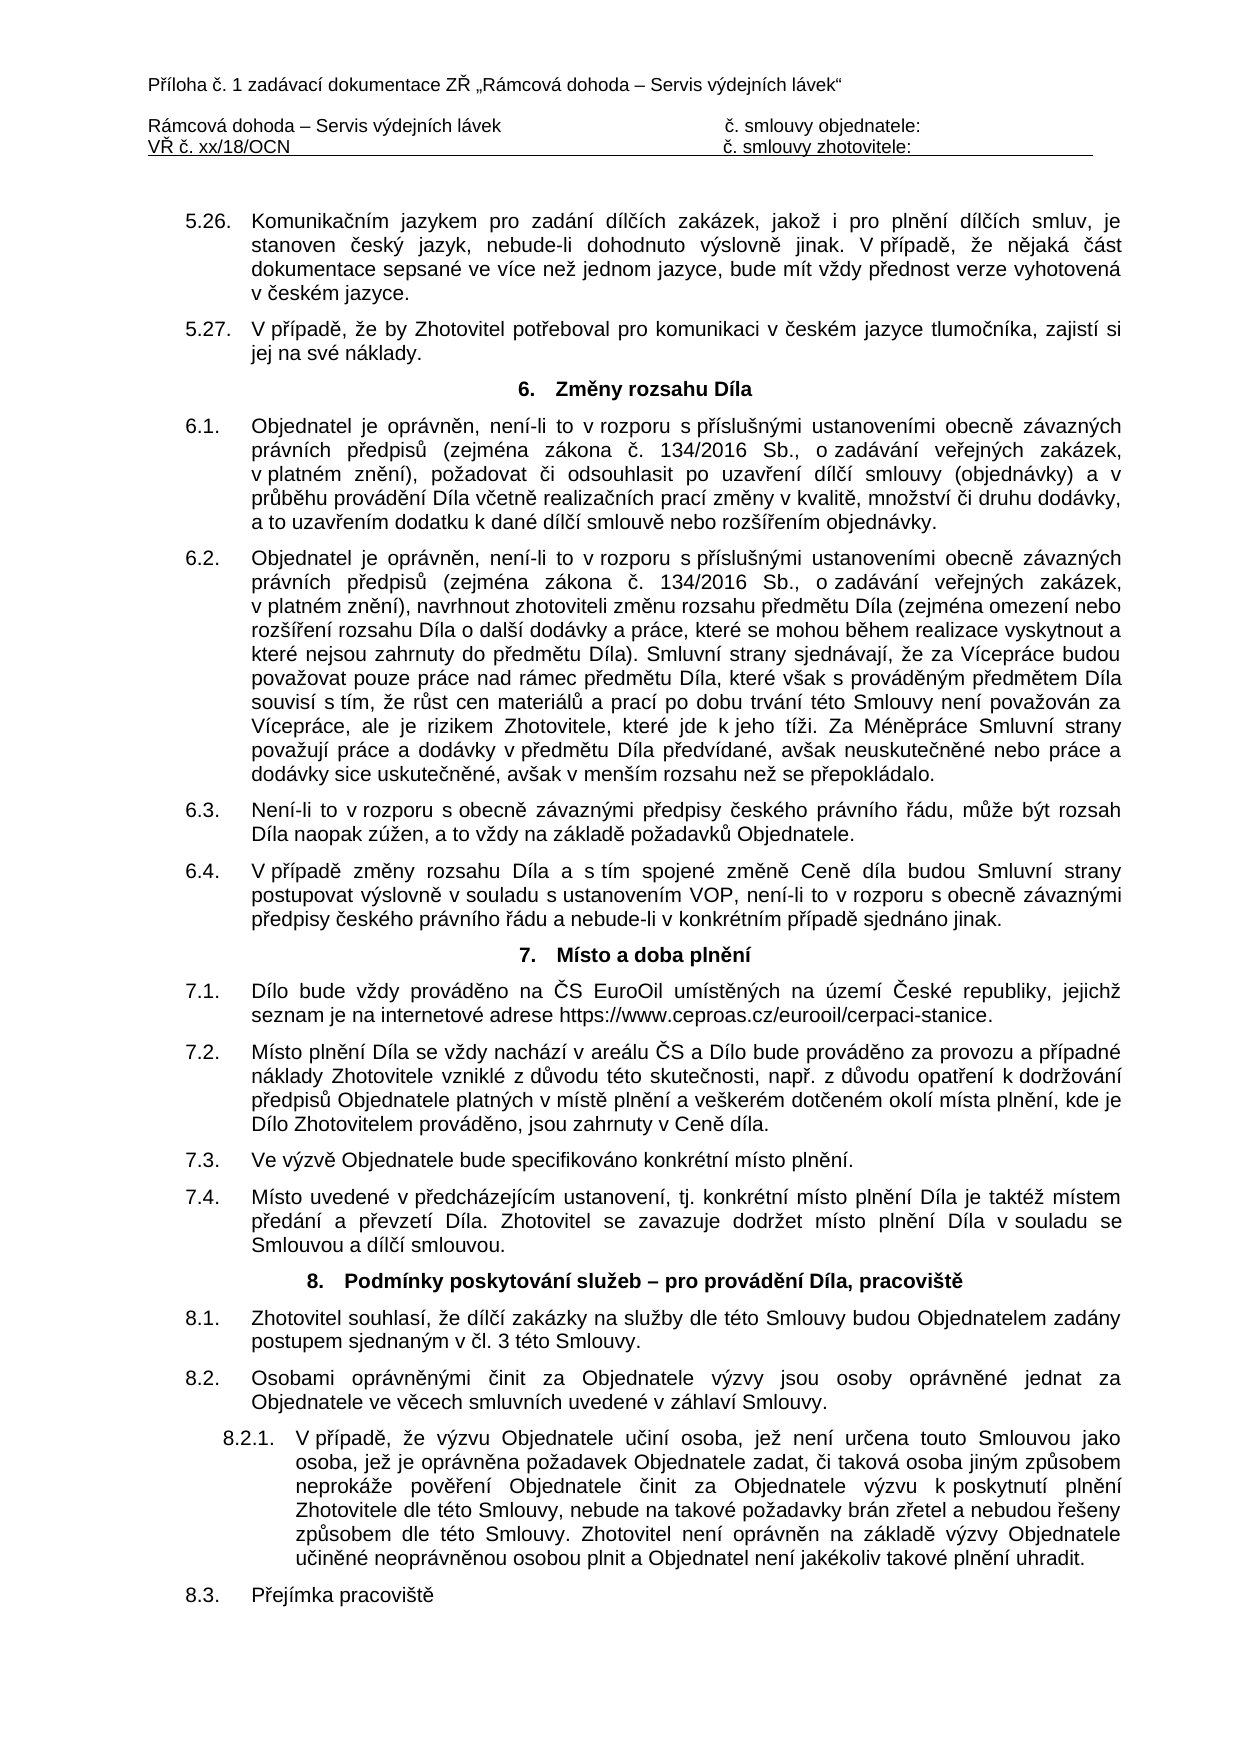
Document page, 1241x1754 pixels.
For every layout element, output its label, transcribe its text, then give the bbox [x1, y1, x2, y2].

list Změny rozsahu Díla [148, 377, 1122, 401]
list Podmínky poskytování služeb – pro provádění Díla, pracoviště [148, 1269, 1122, 1293]
list Místo uvedené v předcházejícím ustanovení, tj. konkrétní místo plnění Díla je taktéž místem předání a převzetí Díla. Zhotovitel se zavazuje dodržet místo plnění Díla v souladu se Smlouvou a dílčí smlouvou. [185, 1184, 1122, 1256]
list V případě změny rozsahu Díla a s tím spojené změně Ceně díla budou Smluvní strany postupovat výslovně v souladu s ustanovením VOP, není-li to v rozporu s obecně závaznými předpisy českého právního řádu a nebude-li v konkrétním případě sjednáno jinak. [185, 858, 1122, 930]
list Osobami oprávněnými činit za Objednatele výzvy jsou osoby oprávněné jednat za Objednatele ve věcech smluvních uvedené v záhlaví Smlouvy. [185, 1366, 1122, 1414]
list Místo plnění Díla se vždy nachází v areálu ČS a Dílo bude prováděno za provozu a případné náklady Zhotovitele vzniklé z důvodu této skutečnosti, např. z důvodu opatření k dodržování předpisů Objednatele platných v místě plnění a veškerém dotčeném okolí místa plnění, kde je Dílo Zhotovitelem prováděno, jsou zahrnuty v Ceně díla. [185, 1040, 1122, 1136]
list Přejímka pracoviště [185, 1582, 1122, 1606]
list Zhotovitel souhlasí, že dílčí zakázky na služby dle této Smlouvy budou Objednatelem zadány postupem sjednaným v čl. 3 této Smlouvy. [185, 1305, 1122, 1353]
list Ve výzvě Objednatele bude specifikováno konkrétní místo plnění. [185, 1148, 1122, 1172]
list Objednatel je oprávněn, není-li to v rozporu s příslušnými ustanoveními obecně závazných právních předpisů (zejména zákona č. 134/2016 Sb., o zadávání veřejných zakázek, v platném znění), navrhnout zhotoviteli změnu rozsahu předmětu Díla (zejména omezení nebo rozšíření rozsahu Díla o další dodávky a práce, které se mohou během realizace vyskytnout a které nejsou zahrnuty do předmětu Díla). Smluvní strany sjednávají, že za Vícepráce budou považovat pouze práce nad rámec předmětu Díla, které však s prováděným předmětem Díla souvisí s tím, že růst cen materiálů a prací po dobu trvání této Smlouvy není považován za Vícepráce, ale je rizikem Zhotovitele, které jde k jeho tíži. Za Méněpráce Smluvní strany považují práce a dodávky v předmětu Díla předvídané, avšak neuskutečněné nebo práce a dodávky sice uskutečněné, avšak v menším rozsahu než se přepokládalo. [185, 546, 1122, 786]
list Dílo bude vždy prováděno na ČS EuroOil umístěných na území České republiky, jejichž seznam je na internetové adrese https://www.ceproas.cz/eurooil/cerpaci-stanice. [185, 979, 1122, 1027]
list V případě, že by Zhotovitel potřeboval pro komunikaci v českém jazyce tlumočníka, zajistí si jej na své náklady. [185, 317, 1122, 365]
list Objednatel je oprávněn, není-li to v rozporu s příslušnými ustanoveními obecně závazných právních předpisů (zejména zákona č. 134/2016 Sb., o zadávání veřejných zakázek, v platném znění), požadovat či odsouhlasit po uzavření dílčí smlouvy (objednávky) a v průběhu provádění Díla včetně realizačních prací změny v kvalitě, množství či druhu dodávky, a to uzavřením dodatku k dané dílčí smlouvě nebo rozšířením objednávky. [185, 414, 1122, 533]
list Místo a doba plnění [148, 943, 1122, 967]
list Není-li to v rozporu s obecně závaznými předpisy českého právního řádu, může být rozsah Díla naopak zúžen, a to vždy na základě požadavků Objednatele. [185, 798, 1122, 846]
list Komunikačním jazykem pro zadání dílčích zakázek, jakož i pro plnění dílčích smluv, je stanoven český jazyk, nebude-li dohodnuto výslovně jinak. V případě, že nějaká část dokumentace sepsané ve více než jednom jazyce, bude mít vždy přednost verze vyhotovená v českém jazyce. [185, 208, 1122, 304]
list V případě, že výzvu Objednatele učiní osoba, jež není určena touto Smlouvou jako osoba, jež je oprávněna požadavek Objednatele zadat, či taková osoba jiným způsobem neprokáže pověření Objednatele činit za Objednatele výzvu k poskytnutí plnění Zhotovitele dle této Smlouvy, nebude na takové požadavky brán zřetel a nebudou řešeny způsobem dle této Smlouvy. Zhotovitel není oprávněn na základě výzvy Objednatele učiněné neoprávněnou osobou plnit a Objednatel není jakékoliv takové plnění uhradit. [223, 1426, 1122, 1570]
